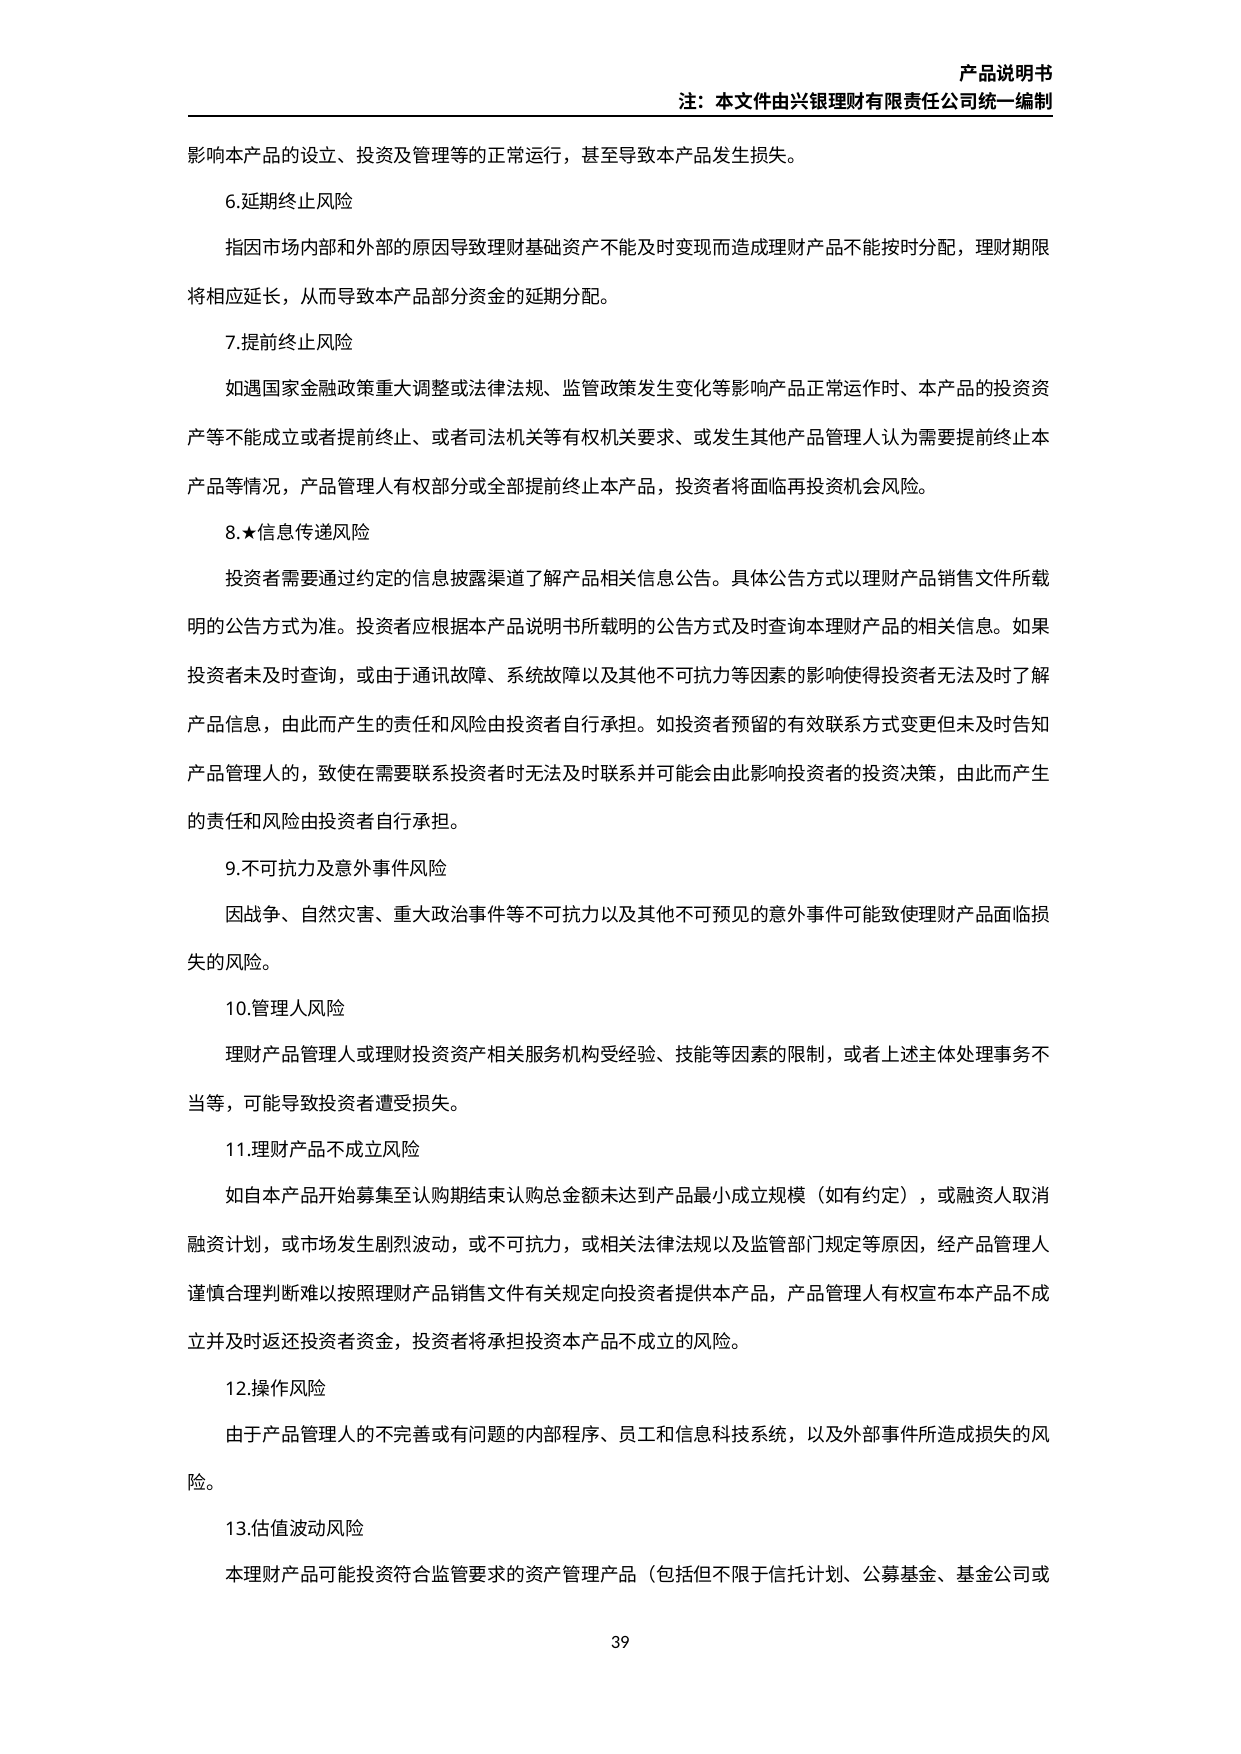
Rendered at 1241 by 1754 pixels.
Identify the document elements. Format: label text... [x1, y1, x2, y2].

text 8.★信息传递风险 [187, 515, 1053, 547]
text 理财产品管理人或理财投资资产相关服务机构受经验、技能等因素的限制，或者上述主体处理事务不当等，可能导致投资者遭受损失。 [187, 1037, 1053, 1119]
text 指因市场内部和外部的原因导致理财基础资产不能及时变现而造成理财产品不能按时分配，理财期限将相应延长，从而导致本产品部分资金的延期分配。 [187, 230, 1053, 312]
text 7.提前终止风险 [187, 325, 1053, 358]
text 12.操作风险 [187, 1371, 1053, 1403]
text 11.理财产品不成立风险 [187, 1132, 1053, 1165]
text 如自本产品开始募集至认购期结束认购总金额未达到产品最小成立规模（如有约定），或融资人取消融资计划，或市场发生剧烈波动，或不可抗力，或相关法律法规以及监管部门规定等原因，经产品管理人谨慎合理判断难以按照理财产品销售文件有关规定向投资者提供本产品，产品管理人有权宣布本产品不成立并及时返还投资者资金，投资者将承担投资本产品不成立的风险。 [187, 1178, 1053, 1357]
text 投资者需要通过约定的信息披露渠道了解产品相关信息公告。具体公告方式以理财产品销售文件所载明的公告方式为准。投资者应根据本产品说明书所载明的公告方式及时查询本理财产品的相关信息。如果投资者未及时查询，或由于通讯故障、系统故障以及其他不可抗力等因素的影响使得投资者无法及时了解产品信息，由此而产生的责任和风险由投资者自行承担。如投资者预留的有效联系方式变更但未及时告知产品管理人的，致使在需要联系投资者时无法及时联系并可能会由此影响投资者的投资决策，由此而产生的责任和风险由投资者自行承担。 [187, 561, 1053, 837]
text 6.延期终止风险 [187, 184, 1053, 217]
text 9.不可抗力及意外事件风险 [187, 851, 1053, 883]
text 10.管理人风险 [187, 991, 1053, 1024]
text 如遇国家金融政策重大调整或法律法规、监管政策发生变化等影响产品正常运作时、本产品的投资资产等不能成立或者提前终止、或者司法机关等有权机关要求、或发生其他产品管理人认为需要提前终止本产品等情况，产品管理人有权部分或全部提前终止本产品，投资者将面临再投资机会风险。 [187, 371, 1053, 501]
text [187, 1557, 1053, 1590]
text 13.估值波动风险 [187, 1511, 1053, 1544]
text 因战争、自然灾害、重大政治事件等不可抗力以及其他不可预见的意外事件可能致使理财产品面临损失的风险。 [187, 897, 1053, 978]
text 由于产品管理人的不完善或有问题的内部程序、员工和信息科技系统，以及外部事件所造成损失的风险。 [187, 1417, 1053, 1498]
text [187, 138, 1053, 171]
